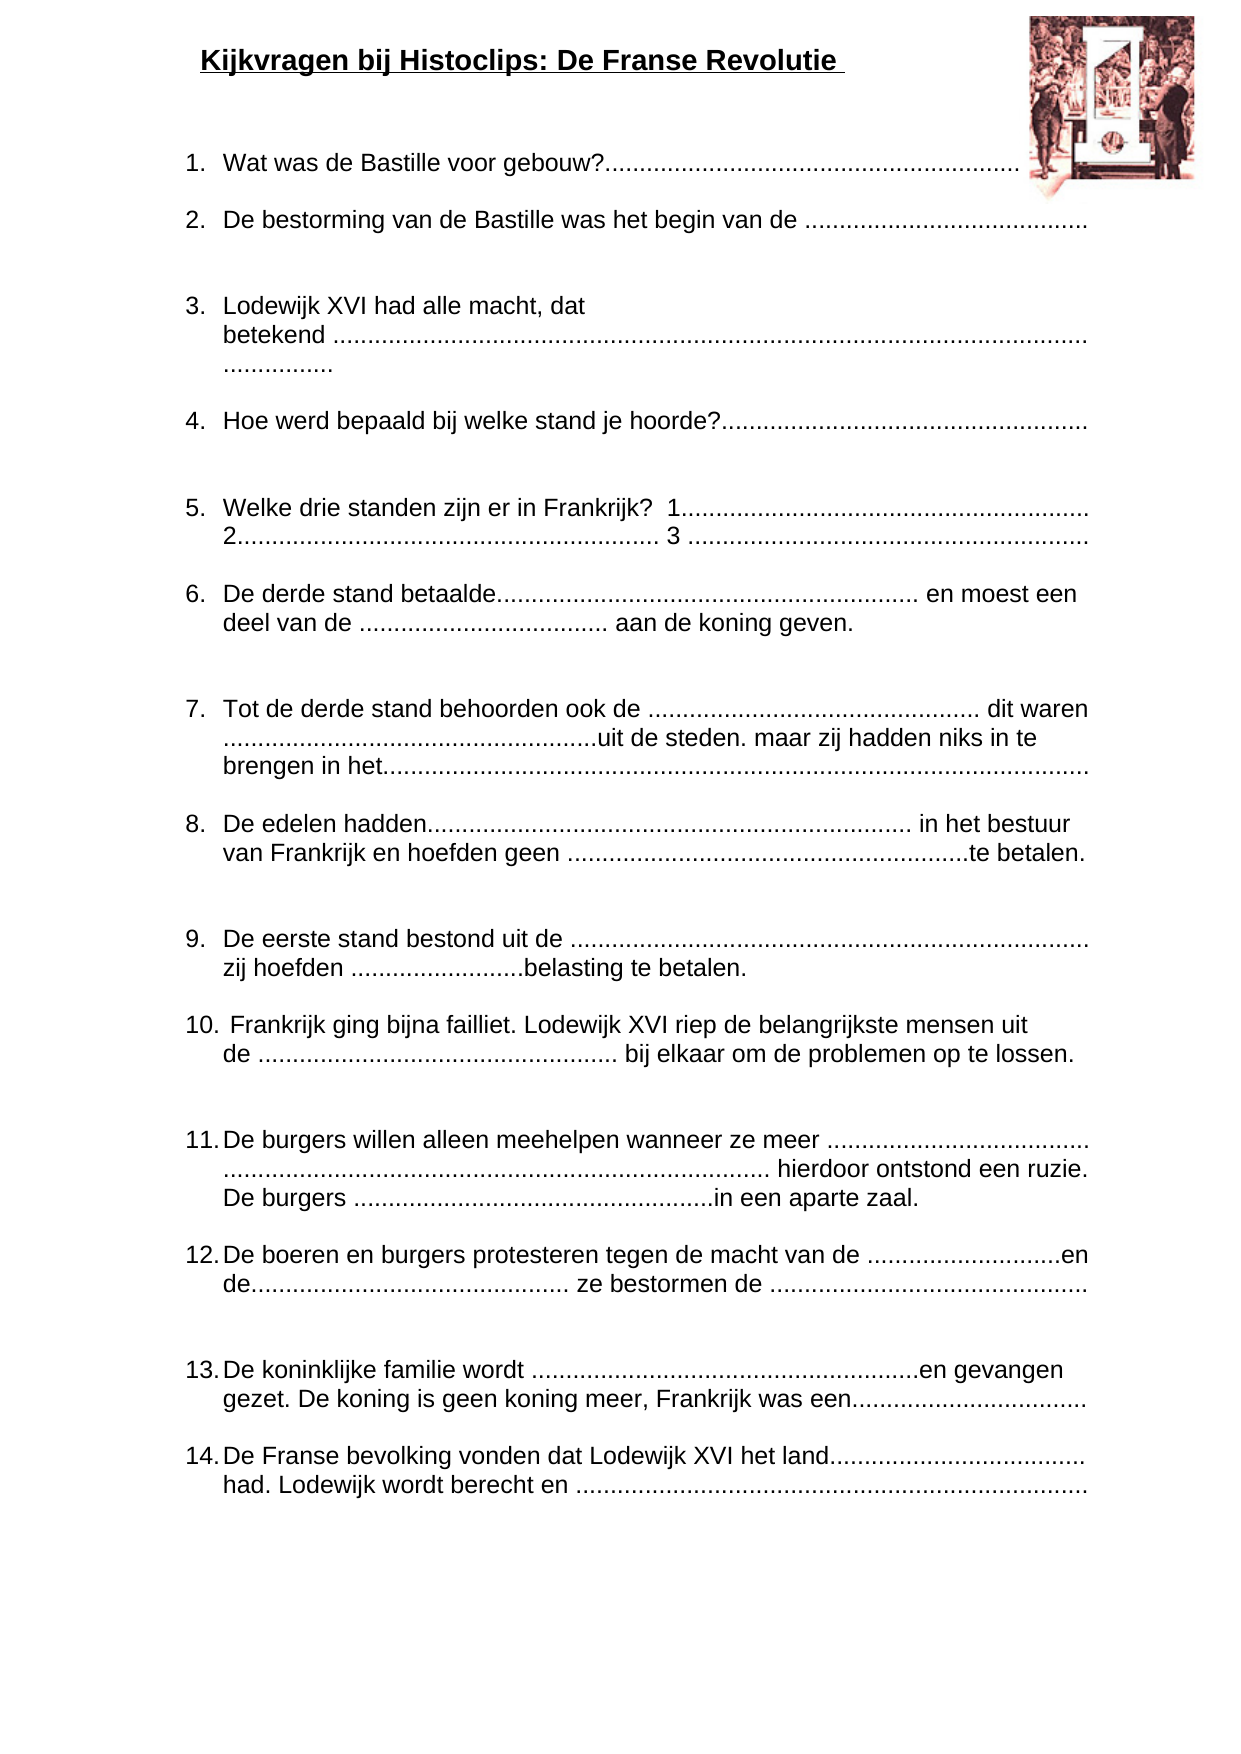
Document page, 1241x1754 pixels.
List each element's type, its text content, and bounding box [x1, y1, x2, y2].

list De Franse bevolking vonden dat Lodewijk XVI het land..................................... had. Lodewijk wordt berecht en .......................................................................... [185, 1441, 1093, 1499]
list De bestorming van de Bastille was het begin van de ......................................... [185, 205, 1093, 234]
list Frankrijk ging bijna failliet. Lodewijk XVI riep de belangrijkste mensen uit de .................................................... bij elkaar om de problemen op te lossen. [185, 1010, 1093, 1068]
list Hoe werd bepaald bij welke stand je hoorde?..................................................... [185, 406, 1093, 435]
picture [1018, 16, 1206, 204]
list Lodewijk XVI had alle macht, dat betekend ............................................................................................................................. [185, 291, 1093, 378]
list Tot de derde stand behoorden ook de ................................................ dit waren ......................................................uit de steden. maar zij hadden niks in te brengen in het...................................................................................................... [185, 694, 1093, 780]
list De derde stand betaalde............................................................. en moest een deel van de .................................... aan de koning geven. [185, 579, 1093, 636]
list De edelen hadden...................................................................... in het bestuur van Frankrijk en hoefden geen ..........................................................te betalen. [185, 809, 1093, 866]
list De eerste stand bestond uit de ........................................................................... zij hoefden .........................belasting te betalen. [185, 924, 1093, 981]
list De burgers willen alleen meehelpen wanneer ze meer ...................................... ............................................................................... hierdoor ontstond een ruzie. De burgers ....................................................in een aparte zaal. [185, 1125, 1093, 1211]
list Welke drie standen zijn er in Frankrijk? 1........................................................... 2............................................................. 3 .......................................................... [185, 493, 1093, 550]
list De boeren en burgers protesteren tegen de macht van de ............................en de.............................................. ze bestormen de .............................................. [185, 1240, 1093, 1298]
list De koninklijke familie wordt ........................................................en gevangen gezet. De koning is geen koning meer, Frankrijk was een.................................. [185, 1355, 1093, 1413]
list Wat was de Bastille voor gebouw?..................................................................... [185, 148, 1018, 176]
